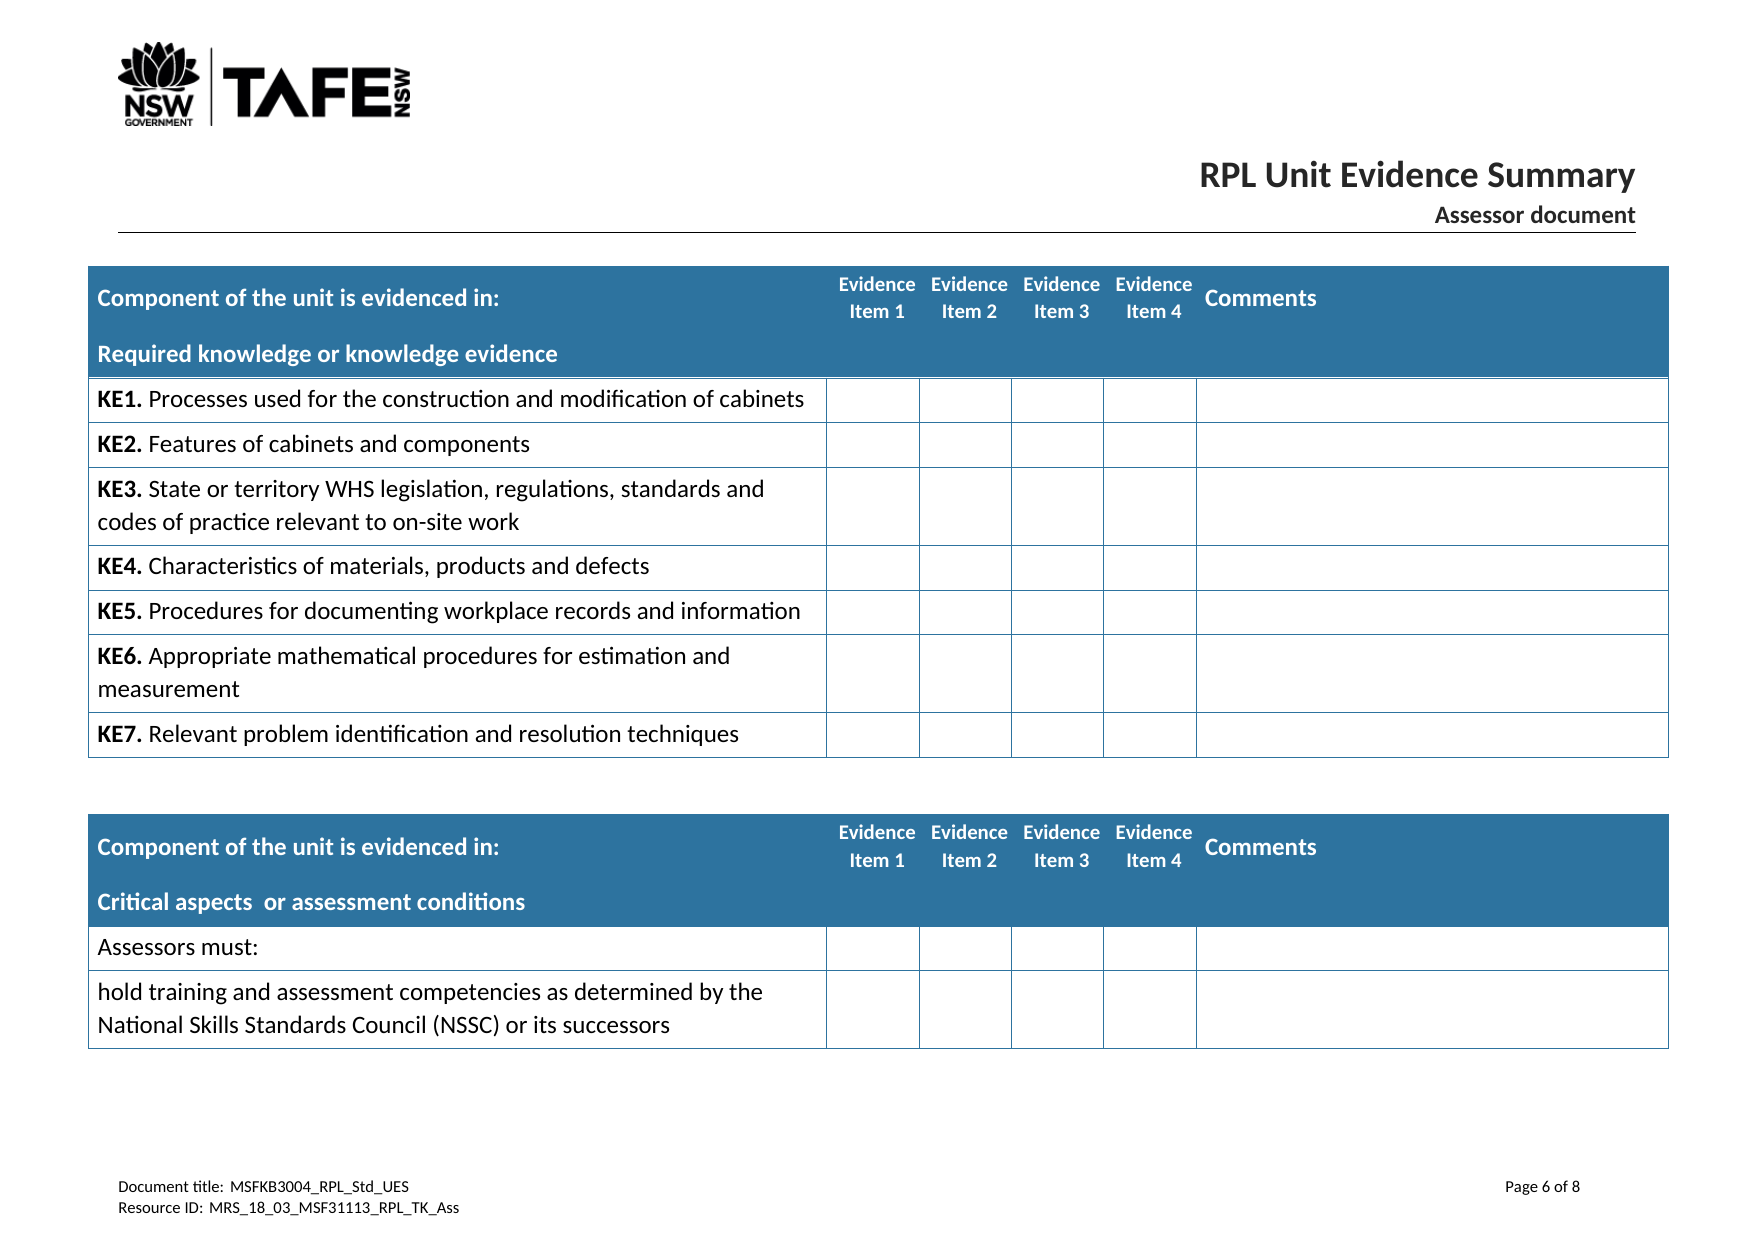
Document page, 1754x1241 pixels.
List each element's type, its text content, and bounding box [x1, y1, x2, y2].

table_cell [827, 635, 919, 712]
table_cell Required knowledge or knowledge evidence [89, 334, 1668, 377]
table_cell [1197, 468, 1668, 545]
table_cell [920, 468, 1011, 545]
table_cell Assessors must: [89, 927, 826, 970]
table_cell [920, 927, 1011, 970]
table_cell [827, 379, 919, 422]
table_cell [1104, 713, 1196, 757]
table_cell [1012, 927, 1103, 970]
table_header Evidence Item 4 [1104, 267, 1196, 333]
table_cell [1197, 546, 1668, 589]
table_cell KE1. Processes used for the construction and modification of cabinets [89, 379, 826, 422]
table_cell [1104, 379, 1196, 422]
table_cell KE3. State or territory WHS legislation, regulations, standards and codes of practice relevant to on-site work [89, 468, 826, 545]
table_header Component of the unit is evidenced in: [89, 267, 826, 333]
table_cell [1104, 423, 1196, 467]
picture [118, 42, 410, 126]
table_header Evidence Item 4 [1104, 815, 1196, 881]
table_cell [1197, 713, 1668, 757]
table_cell [1104, 635, 1196, 712]
table_cell [1104, 468, 1196, 545]
table_cell [1197, 927, 1668, 970]
table_cell [1012, 468, 1103, 545]
table_cell KE6. Appropriate mathematical procedures for estimation and measurement [89, 635, 826, 712]
table_cell hold training and assessment competencies as determined by the National Skills Standards Council (NSSC) or its successors [89, 971, 826, 1048]
table_cell KE5. Procedures for documenting workplace records and information [89, 591, 826, 634]
table_cell [920, 635, 1011, 712]
table_cell [1104, 591, 1196, 634]
table_cell [1012, 546, 1103, 589]
table_cell [827, 927, 919, 970]
table_cell [920, 591, 1011, 634]
table_cell [1012, 713, 1103, 757]
table_cell [827, 546, 919, 589]
table_cell [1012, 635, 1103, 712]
table_cell [1012, 423, 1103, 467]
table_header Evidence Item 2 [920, 815, 1011, 881]
table_cell [1104, 927, 1196, 970]
table_cell Critical aspects or assessment conditions [89, 882, 1668, 926]
table_cell [920, 379, 1011, 422]
table_cell [920, 423, 1011, 467]
table_header Comments [1197, 267, 1668, 333]
table_cell [920, 971, 1011, 1048]
table_cell KE4. Characteristics of materials, products and defects [89, 546, 826, 589]
table_header Evidence Item 2 [920, 267, 1011, 333]
table_header Evidence Item 3 [1012, 267, 1103, 333]
table_cell KE2. Features of cabinets and components [89, 423, 826, 467]
table_cell [1104, 546, 1196, 589]
table_cell [827, 468, 919, 545]
table_cell [827, 971, 919, 1048]
table_cell [1197, 635, 1668, 712]
table_cell KE7. Relevant problem identification and resolution techniques [89, 713, 826, 757]
table_cell [827, 423, 919, 467]
table_header Evidence Item 3 [1012, 815, 1103, 881]
table_cell [1012, 591, 1103, 634]
table_header Evidence Item 1 [827, 267, 919, 333]
table_header Comments [1197, 815, 1668, 881]
table_cell [920, 546, 1011, 589]
table_cell [827, 591, 919, 634]
table_cell [1012, 379, 1103, 422]
table_cell [1197, 591, 1668, 634]
table_cell [1012, 971, 1103, 1048]
table_cell [1197, 379, 1668, 422]
table_header Component of the unit is evidenced in: [89, 815, 826, 881]
table_cell [920, 713, 1011, 757]
table_cell [1104, 971, 1196, 1048]
table_cell [827, 713, 919, 757]
table_header Evidence Item 1 [827, 815, 919, 881]
table_cell [1197, 423, 1668, 467]
table_cell [1197, 971, 1668, 1048]
